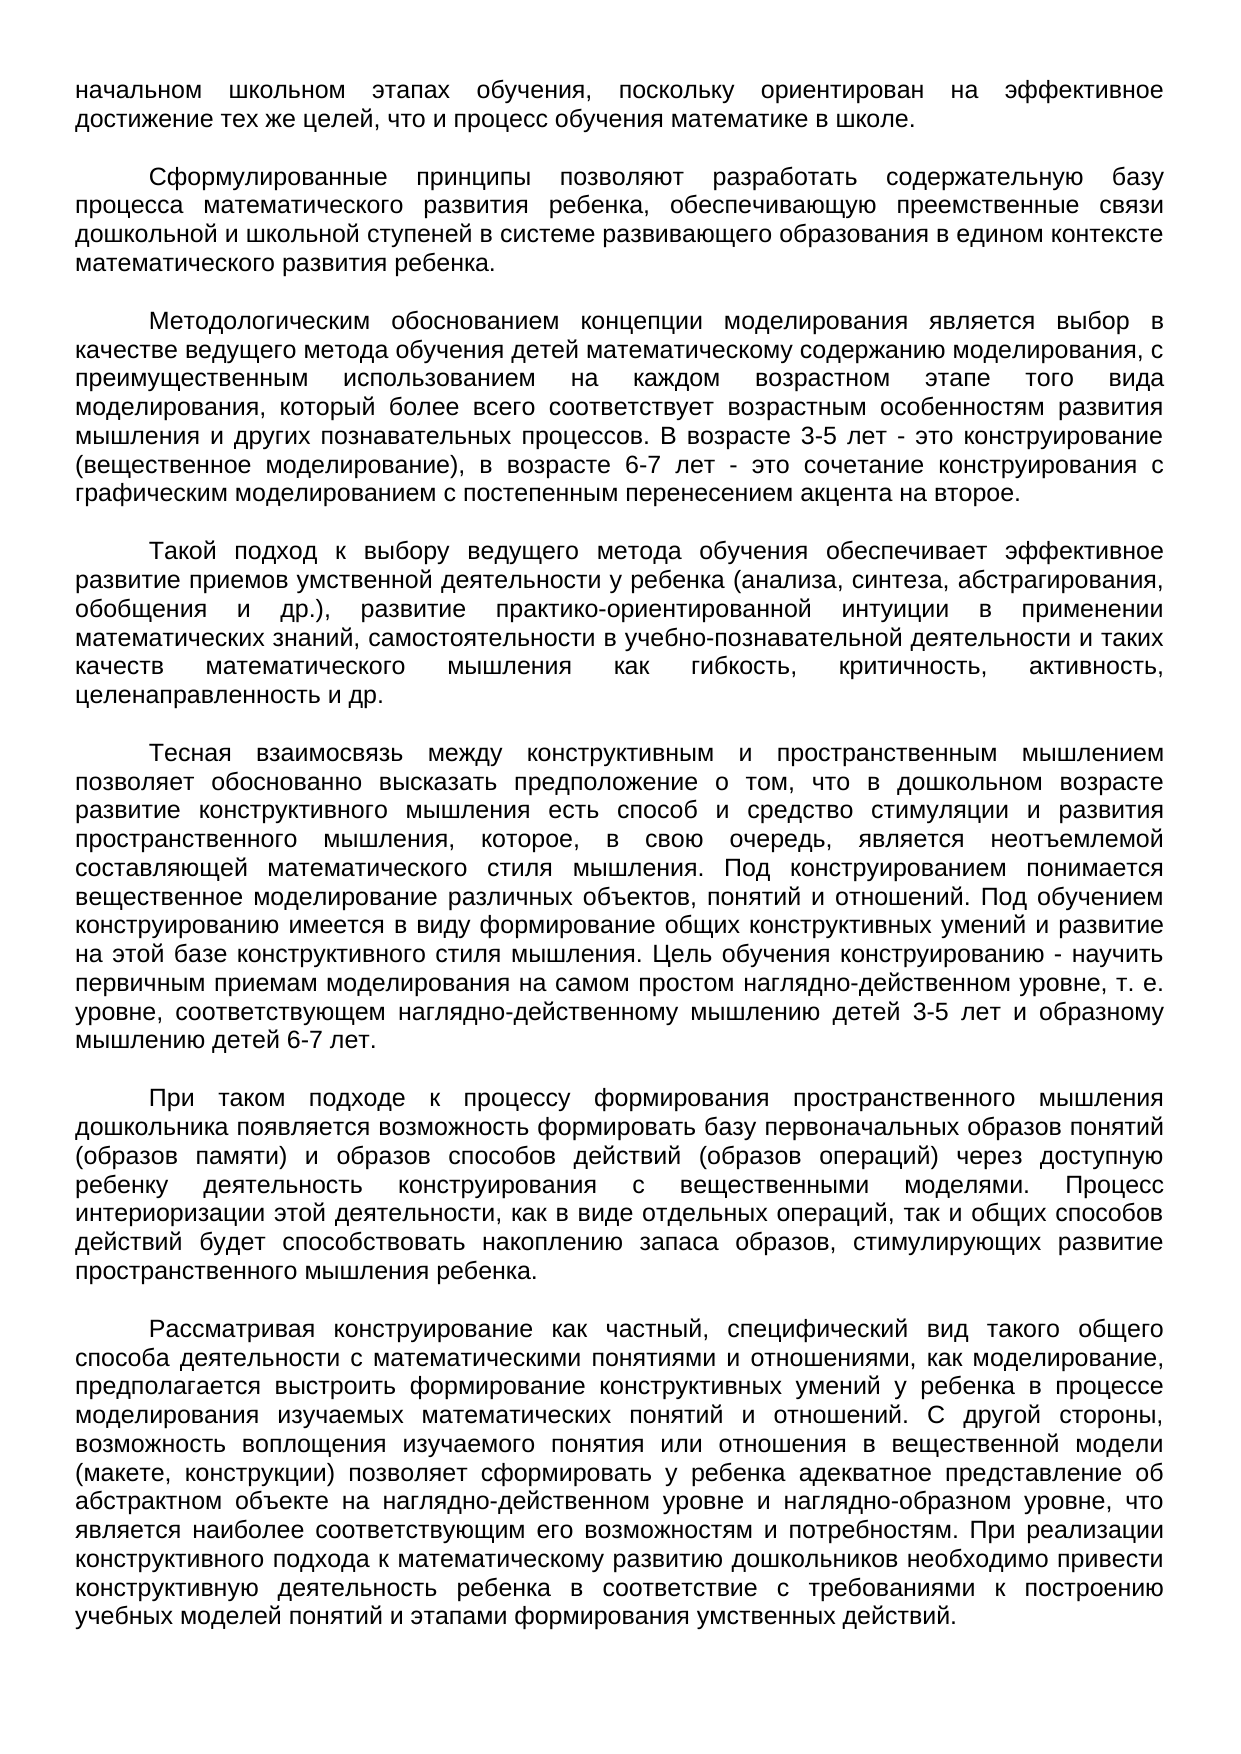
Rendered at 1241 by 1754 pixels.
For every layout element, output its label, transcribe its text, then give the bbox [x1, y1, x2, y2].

text Рассматривая конструирование как частный, специфический вид такого общего способа деятельности с математическими понятиями и отношениями, как моделирование, предполагается выстроить формирование конструктивных умений у ребенка в процессе моделирования изучаемых математических понятий и отношений. С другой стороны, возможность воплощения изучаемого понятия или отношения в вещественной модели (макете, конструкции) позволяет сформировать у ребенка адекватное представление об абстрактном объекте на наглядно-действенном уровне и наглядно-образном уровне, что является наиболее соответствующим его возможностям и потребностям. При реализации конструктивного подхода к математическому развитию дошкольников необходимо привести конструктивную деятельность ребенка в соответствие с требованиями к построению учебных моделей понятий и этапами формирования умственных действий. [75, 1314, 1165, 1630]
text Тесная взаимосвязь между конструктивным и пространственным мышлением позволяет обоснованно высказать предположение о том, что в дошкольном возрасте развитие конструктивного мышления есть способ и средство стимуляции и развития пространственного мышления, которое, в свою очередь, является неотъемлемой составляющей математического стиля мышления. Под конструированием понимается вещественное моделирование различных объектов, понятий и отношений. Под обучением конструированию имеется в виду формирование общих конструктивных умений и развитие на этой базе конструктивного стиля мышления. Цель обучения конструированию - научить первичным приемам моделирования на самом простом наглядно-действенном уровне, т. е. уровне, соответствующем наглядно-действенному мышлению детей 3-5 лет и образному мышлению детей 6-7 лет. [75, 738, 1165, 1054]
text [75, 75, 1165, 132]
text При таком подходе к процессу формирования пространственного мышления дошкольника появляется возможность формировать базу первоначальных образов понятий (образов памяти) и образов способов действий (образов операций) через доступную ребенку деятельность конструирования с вещественными моделями. Процесс интериоризации этой деятельности, как в виде отдельных операций, так и общих способов действий будет способствовать накоплению запаса образов, стимулирующих развитие пространственного мышления ребенка. [75, 1083, 1165, 1284]
text Такой подход к выбору ведущего метода обучения обеспечивает эффективное развитие приемов умственной деятельности у ребенка (анализа, синтеза, абстрагирования, обобщения и др.), развитие практико-ориентированной интуиции в применении математических знаний, самостоятельности в учебно-познавательной деятельности и таких качеств математического мышления как гибкость, критичность, активность, целенаправленность и др. [75, 536, 1165, 709]
text Методологическим обоснованием концепции моделирования является выбор в качестве ведущего метода обучения детей математическому содержанию моделирования, с преимущественным использованием на каждом возрастном этапе того вида моделирования, который более всего соответствует возрастным особенностям развития мышления и других познавательных процессов. В возрасте 3-5 лет - это конструирование (вещественное моделирование), в возрасте 6-7 лет - это сочетание конструирования с графическим моделированием с постепенным перенесением акцента на второе. [75, 306, 1165, 507]
text Сформулированные принципы позволяют разработать содержательную базу процесса математического развития ребенка, обеспечивающую преемственные связи дошкольной и школьной ступеней в системе развивающего образования в едином контексте математического развития ребенка. [75, 162, 1165, 277]
